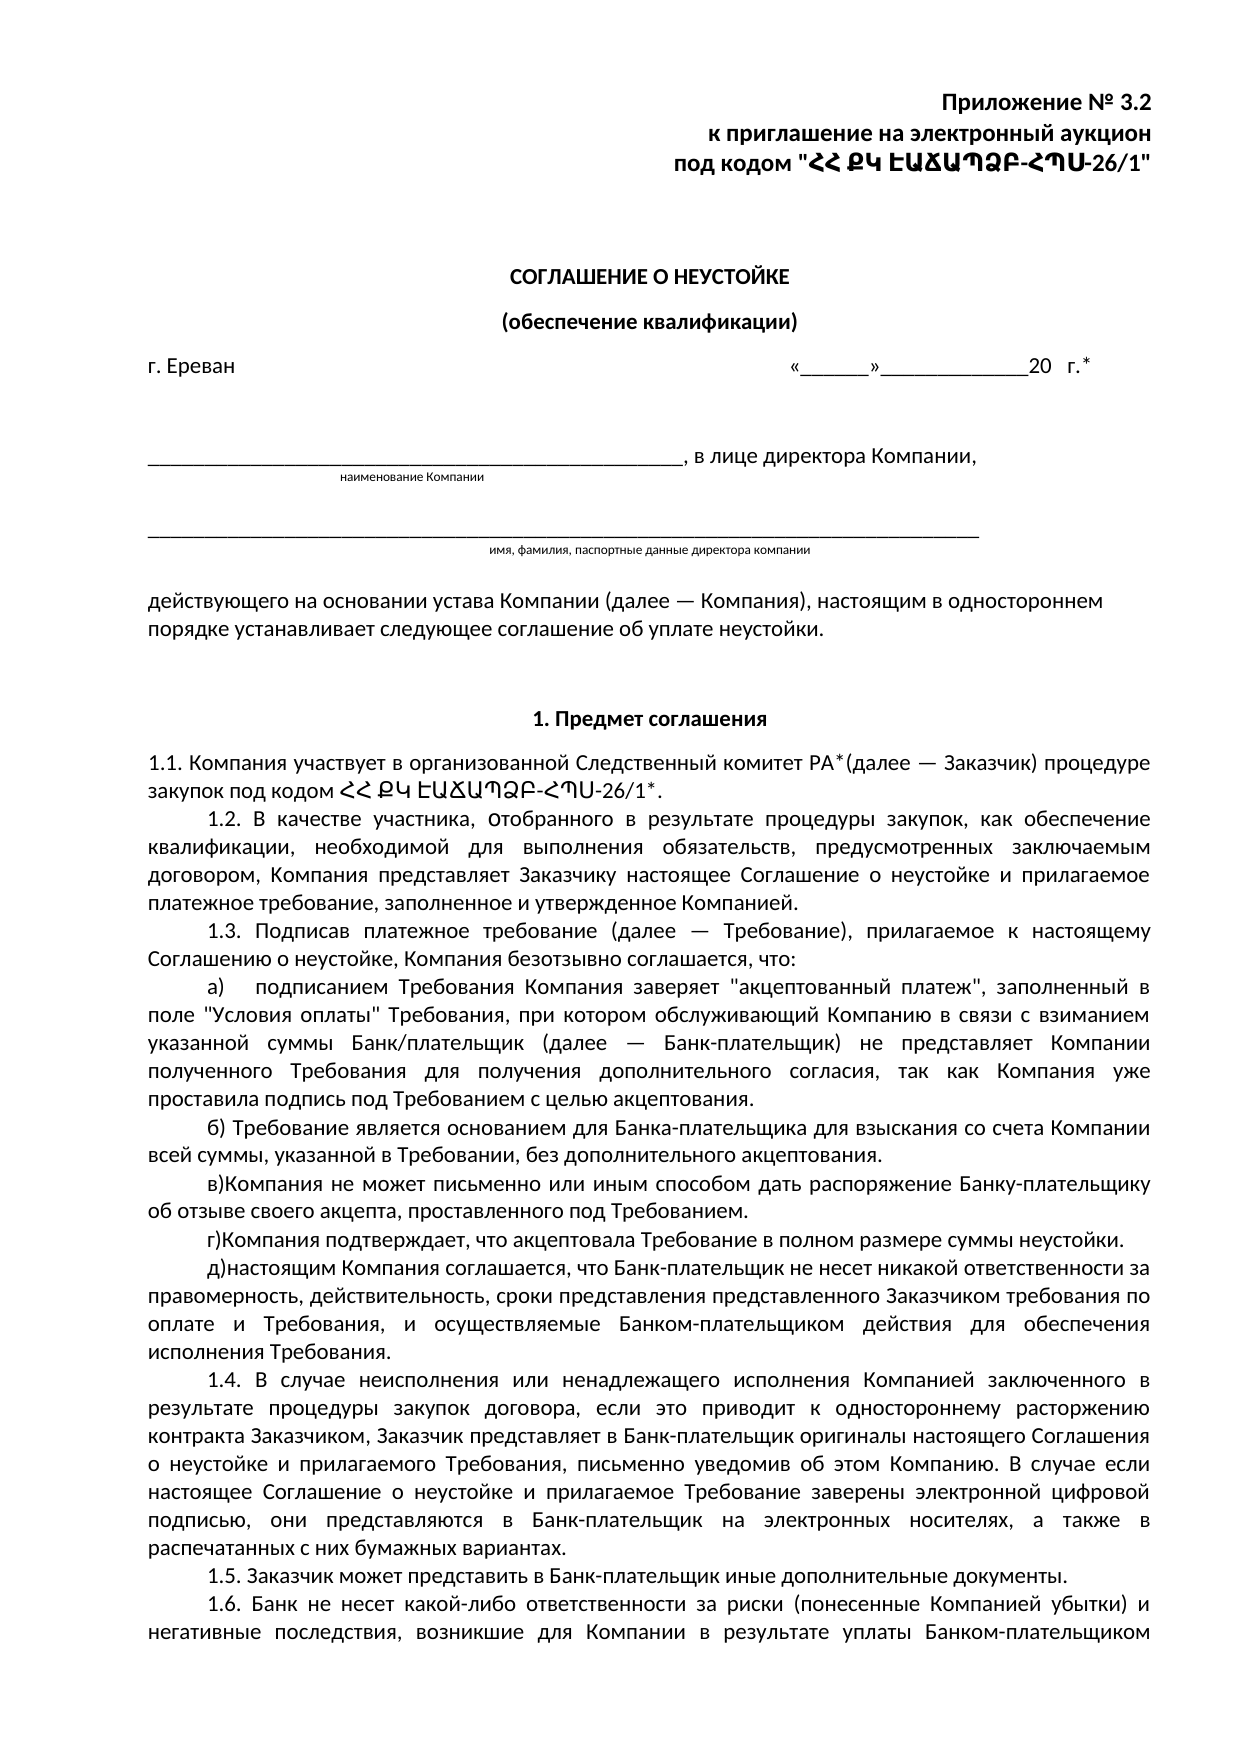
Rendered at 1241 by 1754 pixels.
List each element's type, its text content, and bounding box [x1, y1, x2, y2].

text Приложение № 3.2 [148, 86, 1152, 117]
text 1.4. В случае неисполнения или ненадлежащего исполнения Компанией заключенного в результате процедуры закупок договора, если это приводит к одностороннему расторжению контракта Заказчиком, Заказчик представляет в Банк-плательщик оригиналы настоящего Соглашения о неустойке и прилагаемого Требования, письменно уведомив об этом Компанию. В случае если настоящее Соглашение о неустойке и прилагаемое Требование заверены электронной цифровой подписью, они представляются в Банк-плательщик на электронных носителях, а также в распечатанных с них бумажных вариантах. [148, 1365, 1152, 1561]
text СОГЛАШЕНИЕ О НЕУСТОЙКЕ [148, 262, 1152, 290]
text (обеспечение квалификации) [148, 307, 1152, 335]
text в)Компания не может письменно или иным способом дать распоряжение Банку-плательщику об отзыве своего акцепта, проставленного под Требованием. [148, 1169, 1152, 1225]
text к приглашение на электронный аукцион [177, 117, 1152, 147]
text а) подписанием Требования Компания заверяет "акцептованный платеж", заполненный в поле "Условия оплаты" Требования, при котором обслуживающий Компанию в связи с взиманием указанной суммы Банк/плательщик (далее — Банк-плательщик) не представляет Компании полученного Требования для получения дополнительного согласия, так как Компания уже проставила подпись под Требованием с целью акцептования. [148, 972, 1152, 1113]
text _________________________________________________________________________ [148, 513, 1152, 542]
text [148, 1589, 1152, 1645]
table_header «______»_____________20 г.* [635, 351, 1104, 396]
text порядке устанавливает следующее соглашение об уплате неустойки. [148, 614, 1152, 642]
text б) Требование является основанием для Банка-плательщика для взыскания со счета Компании всей суммы, указанной в Требовании, без дополнительного акцептования. [148, 1113, 1152, 1169]
text действующего на основании устава Компании (далее — Компания), настоящим в одностороннем [148, 586, 1152, 614]
text 1.2. В качестве участника, օтобранного в результате процедуры закупок, как обеспечение квалификации, необходимой для выполнения обязательств, предусмотренных заключаемым договором, Kомпания представляет Заказчику настоящее Соглашение о неустойке и прилагаемое платежное требование, заполненное и утвержденное Компанией. [148, 804, 1152, 916]
text 1. Предмет соглашения [148, 704, 1152, 732]
text 1.1. Компания участвует в организованной Следственный комитет РА*(далее — Заказчик) процедуре закупок под кодом ՀՀ ՔԿ ԷԱՃԱՊՁԲ-ՀՊՍ-26/1*. [148, 748, 1152, 804]
text имя, фамилия, паспортные данные директора компании [148, 542, 1152, 569]
text 1.5. Заказчик может представить в Банк-плательщик иные дополнительные документы. [148, 1561, 1152, 1589]
text 1.3. Подписав платежное требование (далее — Требование), прилагаемое к настоящему Соглашению о неустойке, Компания безотзывно соглашается, что: [148, 916, 1152, 972]
text г)Компания подтверждает, что акцептовала Требование в полном размере суммы неустойки. [148, 1225, 1152, 1253]
text наименование Компании [340, 469, 1152, 497]
table_header г. Ереван [136, 351, 635, 396]
text _______________________________________________, в лице директора Компании, [148, 441, 1152, 469]
text под кодом "ՀՀ ՔԿ ԷԱՃԱՊՁԲ-ՀՊՍ-26/1" [177, 147, 1152, 178]
text д)настоящим Компания соглашается, что Банк-плательщик не несет никакой ответственности за правомерность, действительность, сроки представления представленного Заказчиком требования по оплате и Требования, и осуществляемые Банком-плательщиком действия для обеспечения исполнения Требования. [148, 1253, 1152, 1365]
